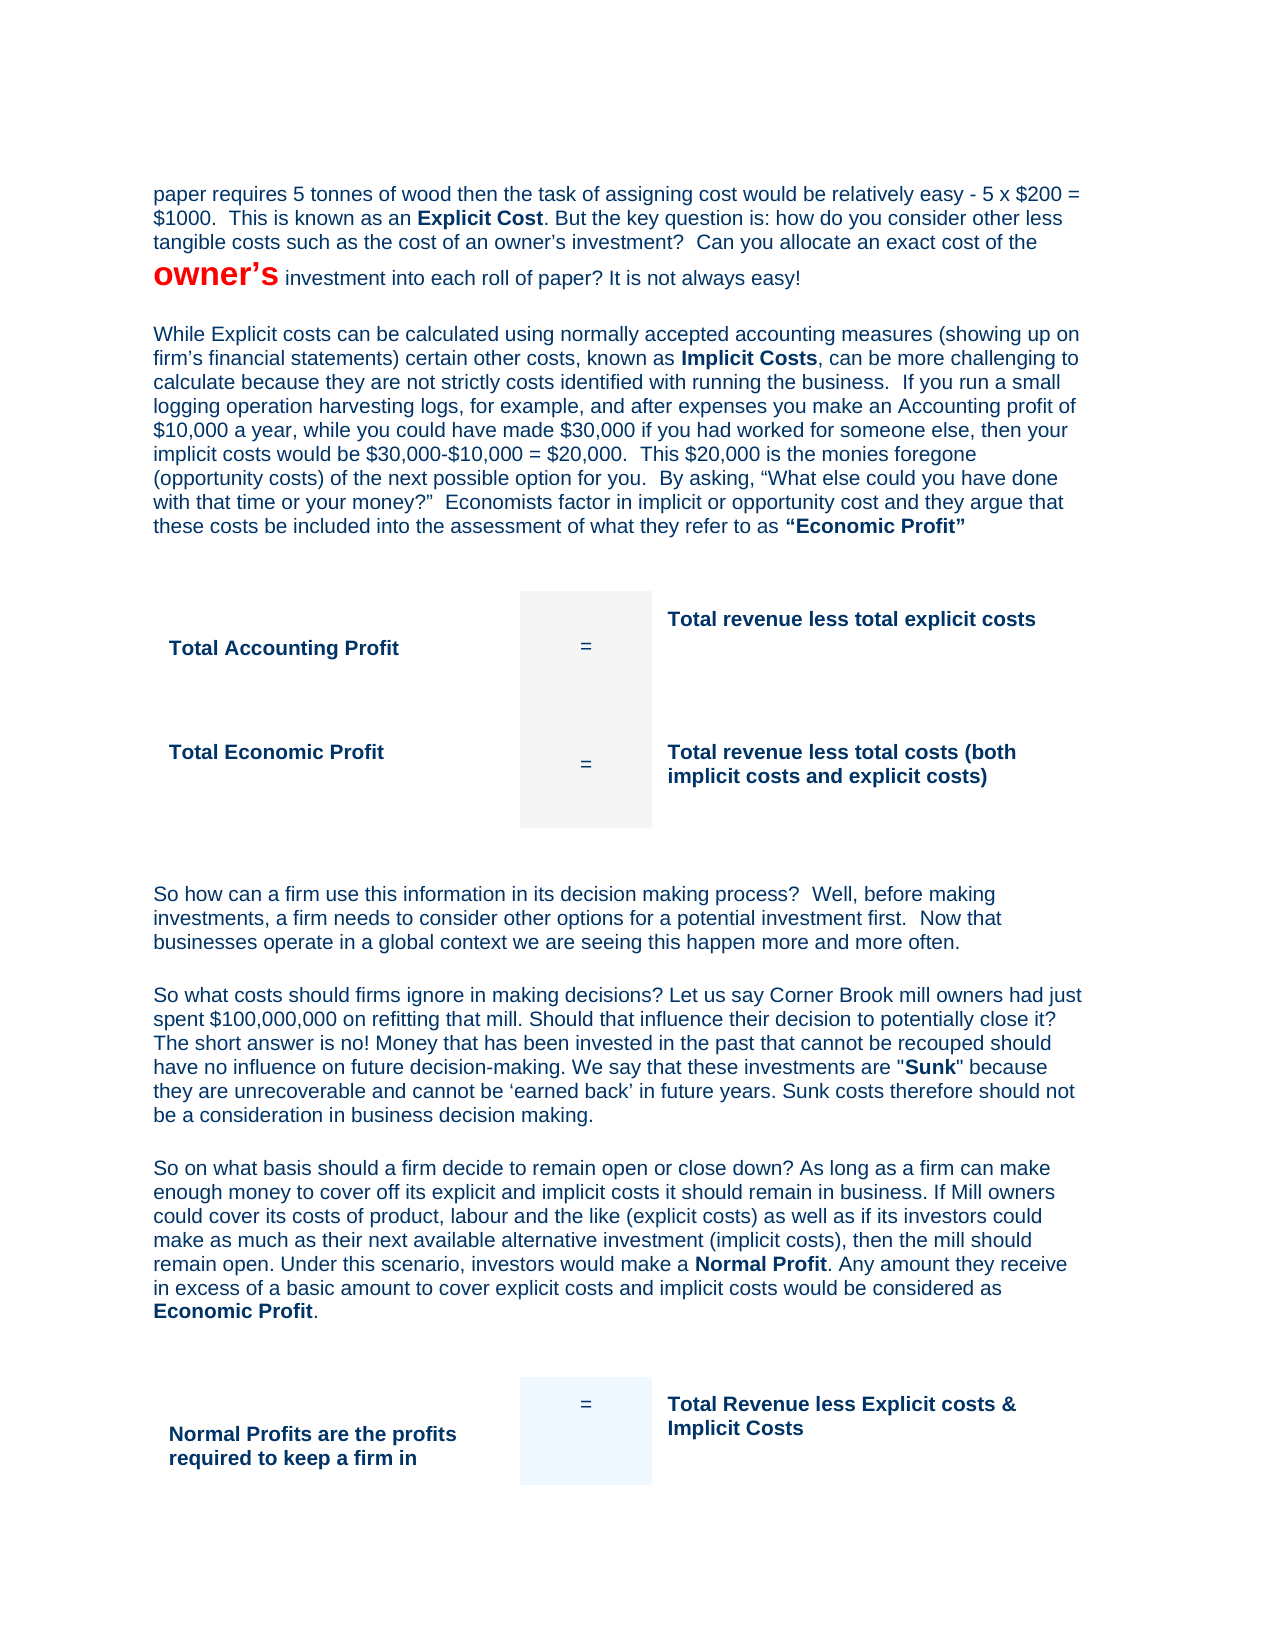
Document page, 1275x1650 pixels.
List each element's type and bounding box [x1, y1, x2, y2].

table_cell [150, 150, 1087, 1488]
